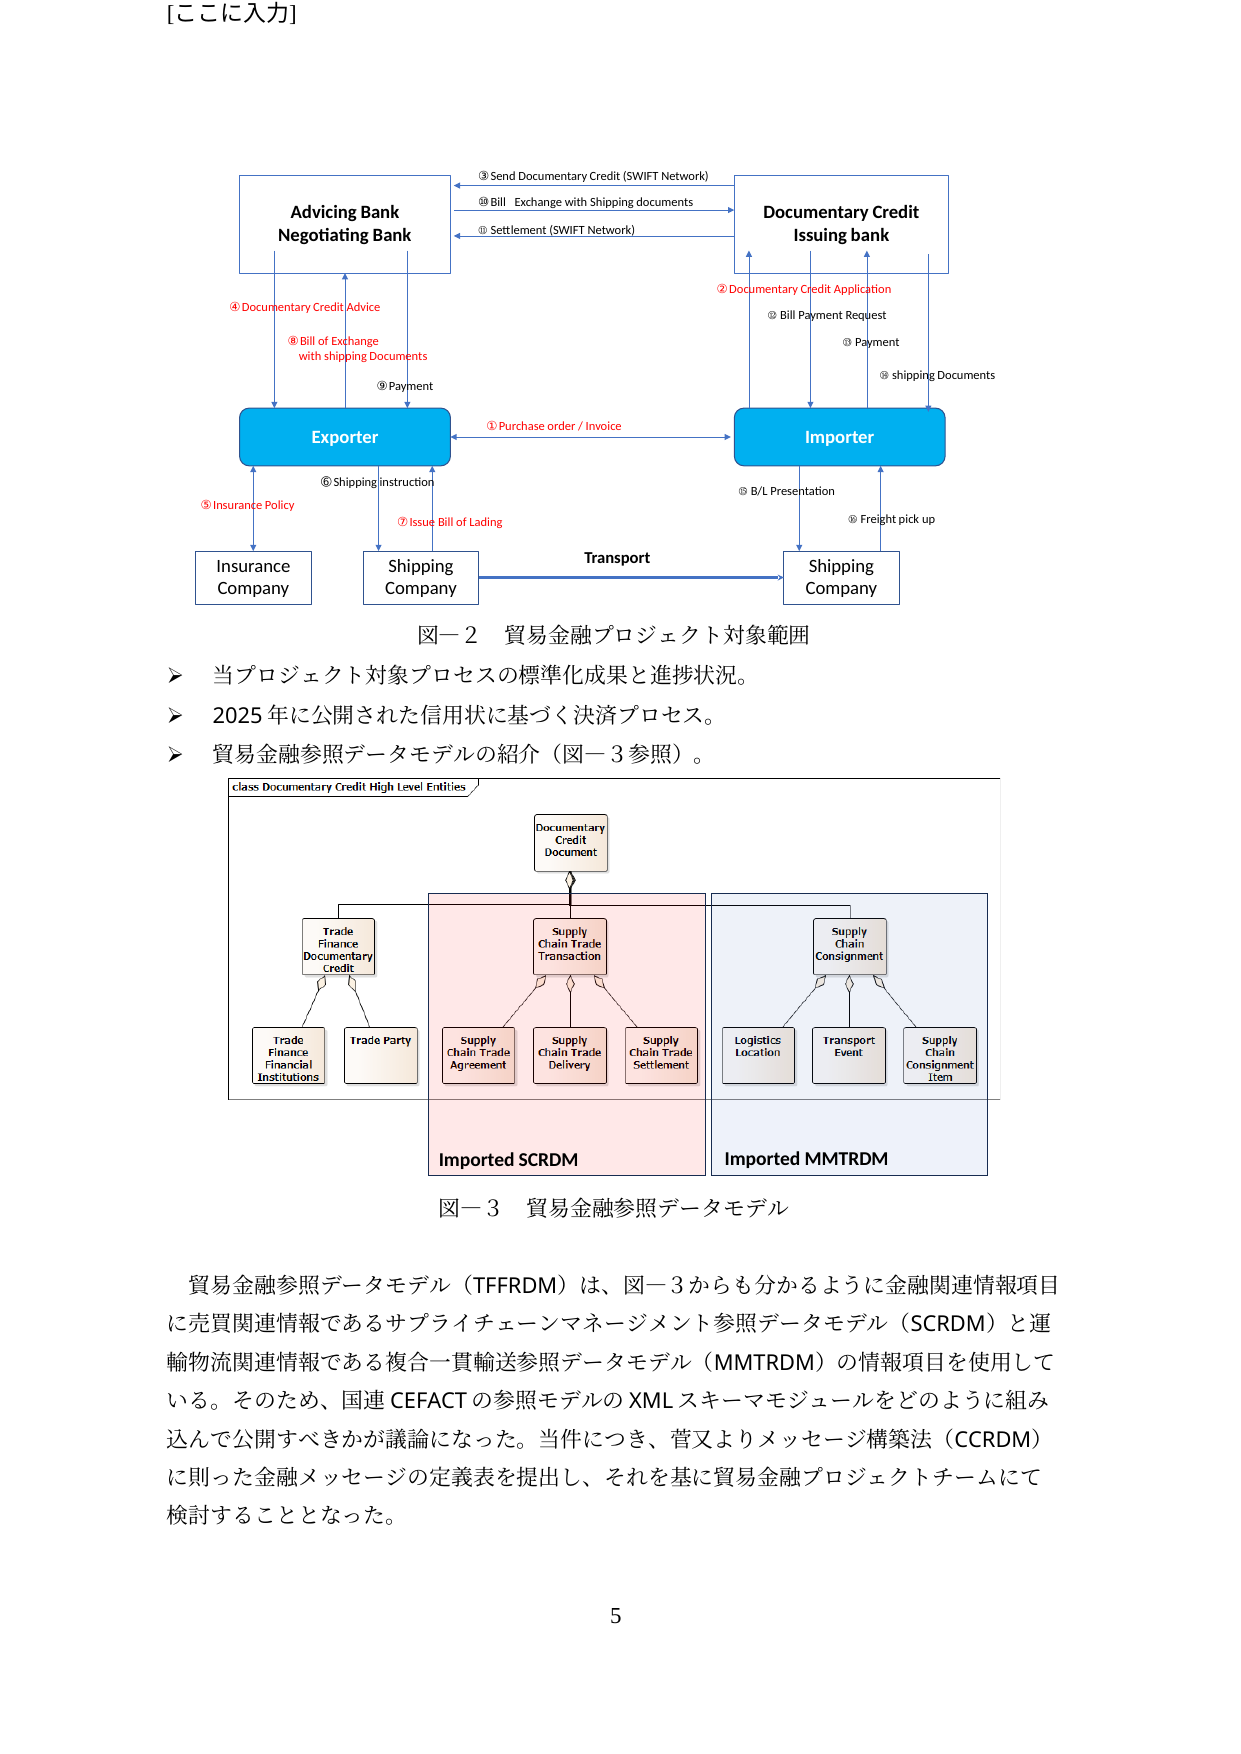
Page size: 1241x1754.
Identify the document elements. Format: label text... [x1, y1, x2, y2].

text 貿易金融参照データモデル（TFFRDM）は、図―３からも分かるように金融関連情報項目に売買関連情報であるサプライチェーンマネージメント参照データモデル（SCRDM）と運輸物流関連情報である複合一貫輸送参照データモデル（MMTRDM）の情報項目を使用している。そのため、国連CEFACTの参照モデルのXMLスキーマモジュールをどのように組み込んで公開すべきかが議論になった。当件につき、菅又よりメッセージ構築法（CCRDM）に則った金融メッセージの定義表を提出し、それを基に貿易金融プロジェクトチームにて検討することとなった。 [167, 1268, 1061, 1530]
text 図―３ 貿易金融参照データモデル [167, 1191, 1061, 1222]
list 当プロジェクト対象プロセスの標準化成果と進捗状況。 [167, 658, 1061, 690]
list 貿易金融参照データモデルの紹介（図―３参照）。 [167, 738, 1061, 769]
text 図―２ 貿易金融プロジェクト対象範囲 [167, 618, 1061, 650]
list 2025年に公開された信用状に基づく決済プロセス。 [167, 698, 1061, 729]
